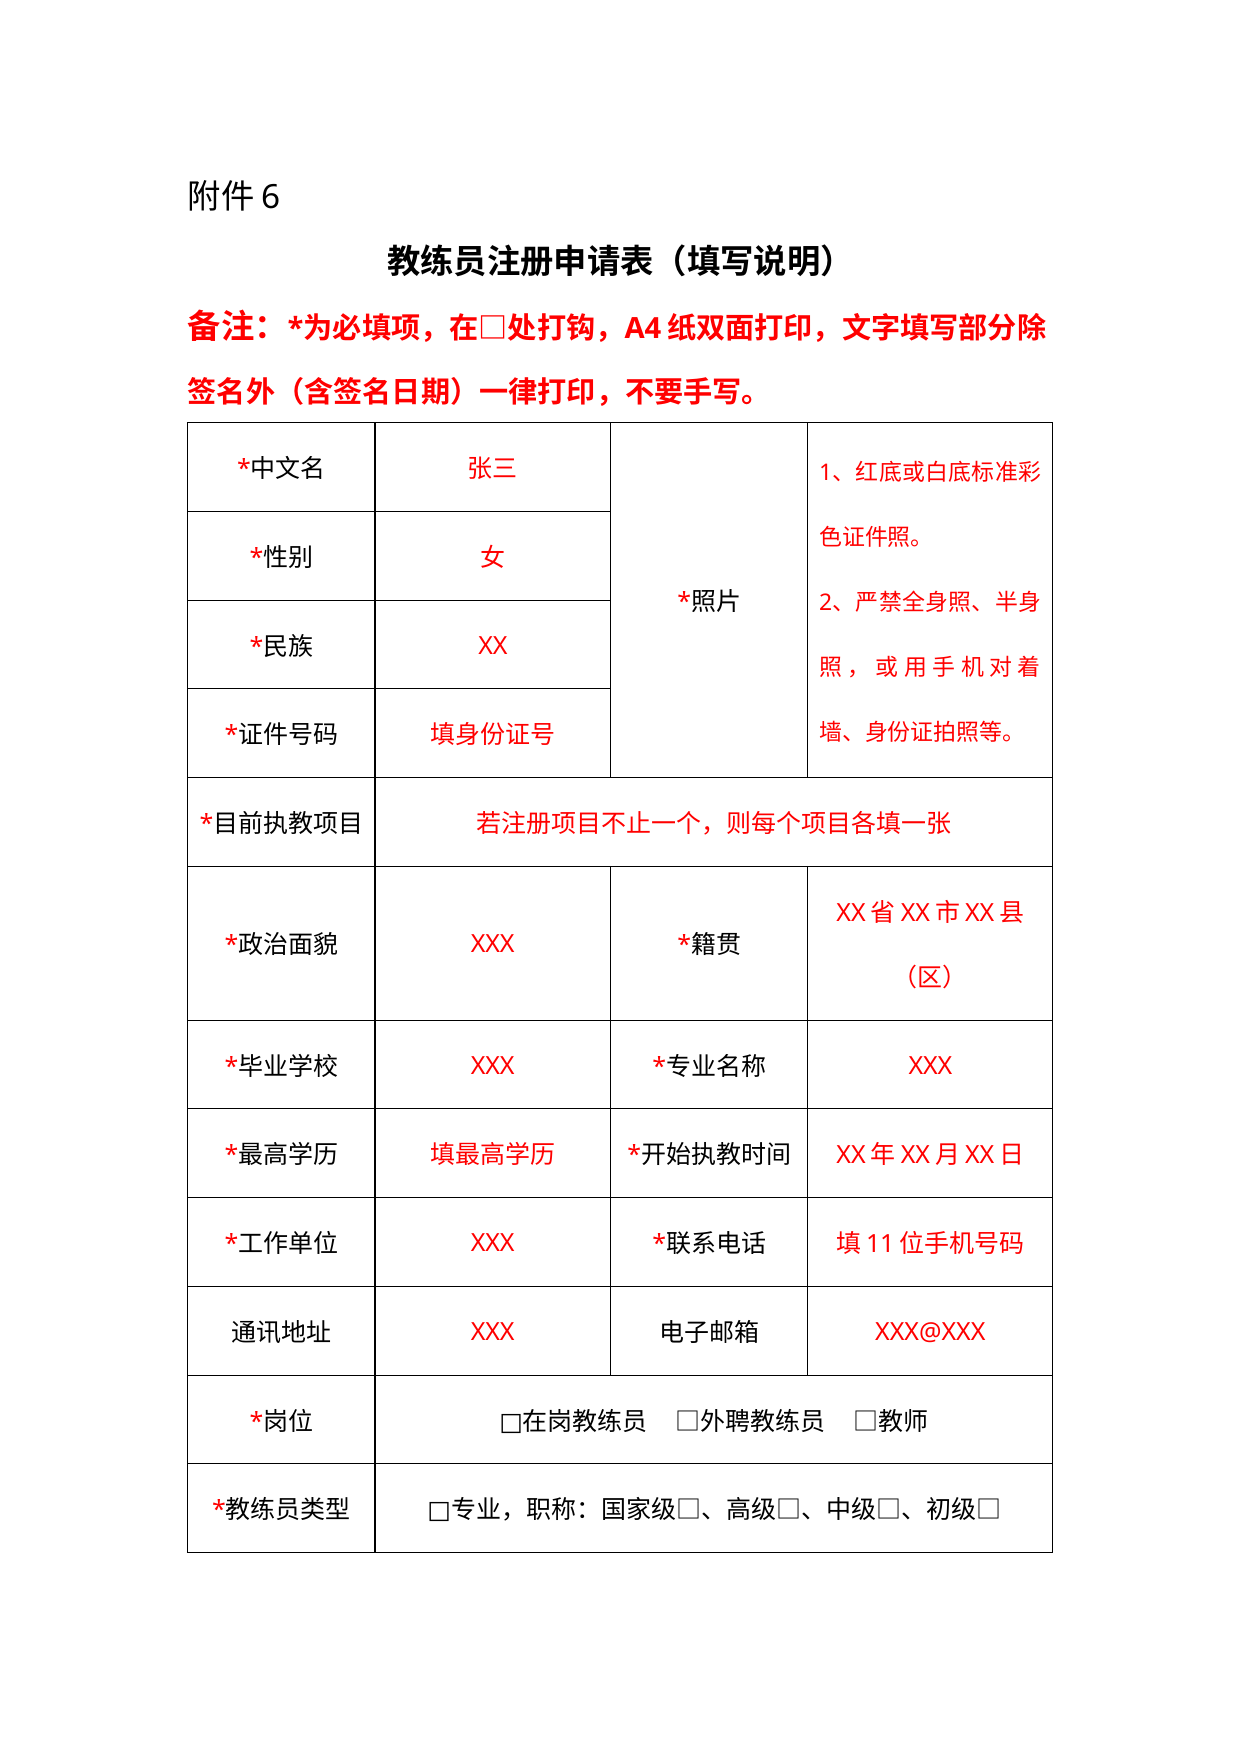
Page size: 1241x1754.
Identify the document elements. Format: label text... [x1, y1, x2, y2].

table_cell *毕业学校 [188, 1021, 374, 1108]
table_cell *工作单位 [188, 1198, 374, 1286]
table_cell 若注册项目不止一个，则每个项目各填一张 [376, 778, 1052, 866]
table_cell □在岗教练员 □外聘教练员 □教师 [376, 1376, 1052, 1463]
table_cell *性别 [188, 512, 374, 599]
table_header 1、红底或白底标准彩色证件照。 2、严禁全身照、半身照，或用手机对着墙、身份证拍照等。 [808, 423, 1052, 777]
table_cell 通讯地址 [188, 1287, 374, 1374]
table_cell XX [376, 601, 610, 688]
table_cell *最高学历 [188, 1109, 374, 1197]
text 备注：*为必填项，在□处打钩，A4纸双面打印，文字填写部分除签名外（含签名日期）一律打印，不要手写。 [187, 292, 1053, 422]
table_header *照片 [611, 423, 807, 777]
table_cell *籍贯 [611, 867, 807, 1019]
table_cell XX年XX月XX日 [808, 1109, 1052, 1197]
table_cell *目前执教项目 [188, 778, 374, 866]
table_cell *岗位 [188, 1376, 374, 1463]
table_cell XXX [376, 1198, 610, 1286]
table_cell XXX [376, 867, 610, 1019]
table_cell XXX [376, 1287, 610, 1374]
table_cell *民族 [188, 601, 374, 688]
table_cell XXX [376, 1021, 610, 1108]
table_cell *证件号码 [188, 689, 374, 777]
table_cell *政治面貌 [188, 867, 374, 1019]
table_cell XXX@XXX [808, 1287, 1052, 1374]
table_cell 填11位手机号码 [808, 1198, 1052, 1286]
table_cell □专业，职称：国家级□、高级□、中级□、初级□ [376, 1464, 1052, 1552]
text 教练员注册申请表（填写说明） [187, 227, 1053, 292]
table_cell 女 [376, 512, 610, 599]
table_header 张三 [376, 423, 610, 511]
table_cell XX省XX市XX县（区） [808, 867, 1052, 1019]
table_cell 填最高学历 [376, 1109, 610, 1197]
table_cell *教练员类型（二选一填写） [188, 1464, 374, 1552]
table_cell *开始执教时间 [611, 1109, 807, 1197]
text 附件6 [187, 162, 1053, 227]
table_cell 电子邮箱 [611, 1287, 807, 1374]
table_cell XXX [808, 1021, 1052, 1108]
table_cell *专业名称 [611, 1021, 807, 1108]
table_cell *联系电话 [611, 1198, 807, 1286]
table_header *中文名 [188, 423, 374, 511]
table_cell 填身份证号 [376, 689, 610, 777]
